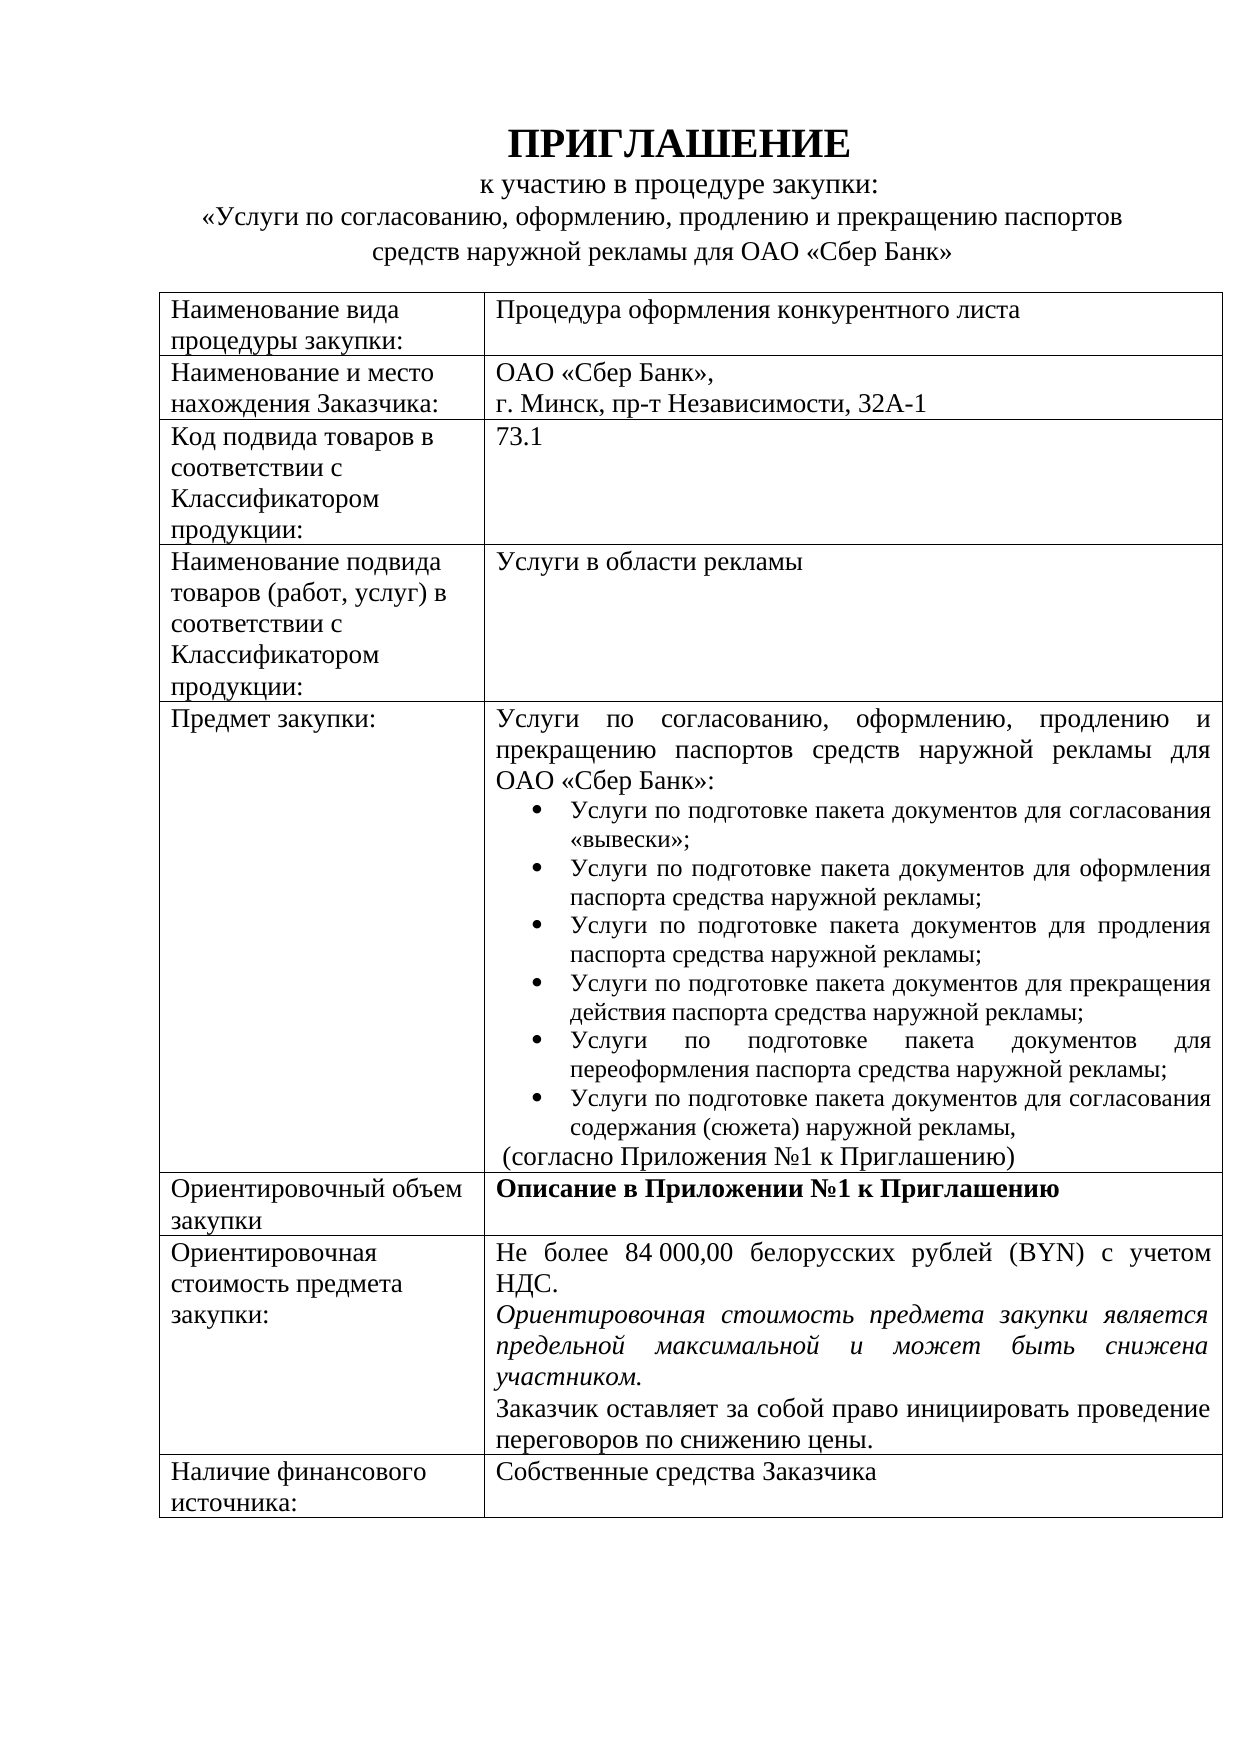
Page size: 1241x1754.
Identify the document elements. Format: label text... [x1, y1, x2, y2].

table_cell Описание в Приложении №1 к Приглашению [485, 1173, 1222, 1235]
table_cell Собственные средства Заказчика [485, 1455, 1222, 1517]
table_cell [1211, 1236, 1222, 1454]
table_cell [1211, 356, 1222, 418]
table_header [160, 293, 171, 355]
text «Услуги по согласованию, оформлению, продлению и прекращению паспортов средств наружной рекламы для ОАО «Сбер Банк» [177, 199, 1147, 266]
text ПРИГЛАШЕНИЕ [177, 118, 1181, 166]
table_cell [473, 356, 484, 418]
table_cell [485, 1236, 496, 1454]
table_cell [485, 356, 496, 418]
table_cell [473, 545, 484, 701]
table_cell Предмет закупки: [160, 702, 484, 1172]
table_header Процедура оформления конкурентного листа [485, 293, 1222, 355]
table_cell 73.1 [485, 420, 1222, 544]
table_cell Услуги по согласованию, оформлению, продлению и прекращению паспортов средств наружной рекламы для ОАО «Сбер Банк»: Услуги по подготовке пакета документов для согласования «вывески»; Услуги по подготовке пакета документов для оформления паспорта средства наружной рекламы; Услуги по подготовке пакета документов для продления паспорта средства наружной рекламы; Услуги по подготовке пакета документов для прекращения действия паспорта средства наружной рекламы; Услуги по подготовке пакета документов для переоформления паспорта средства наружной рекламы; Услуги по подготовке пакета документов для согласования содержания (сюжета) наружной рекламы, (согласно Приложения №1 к Приглашению) [485, 702, 1222, 1172]
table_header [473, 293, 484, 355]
table_cell Ориентировочная стоимость предмета закупки: [160, 1236, 484, 1454]
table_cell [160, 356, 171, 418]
text к участию в процедуре закупки: [177, 166, 1181, 199]
table_cell Услуги в области рекламы [485, 545, 1222, 701]
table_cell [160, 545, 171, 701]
